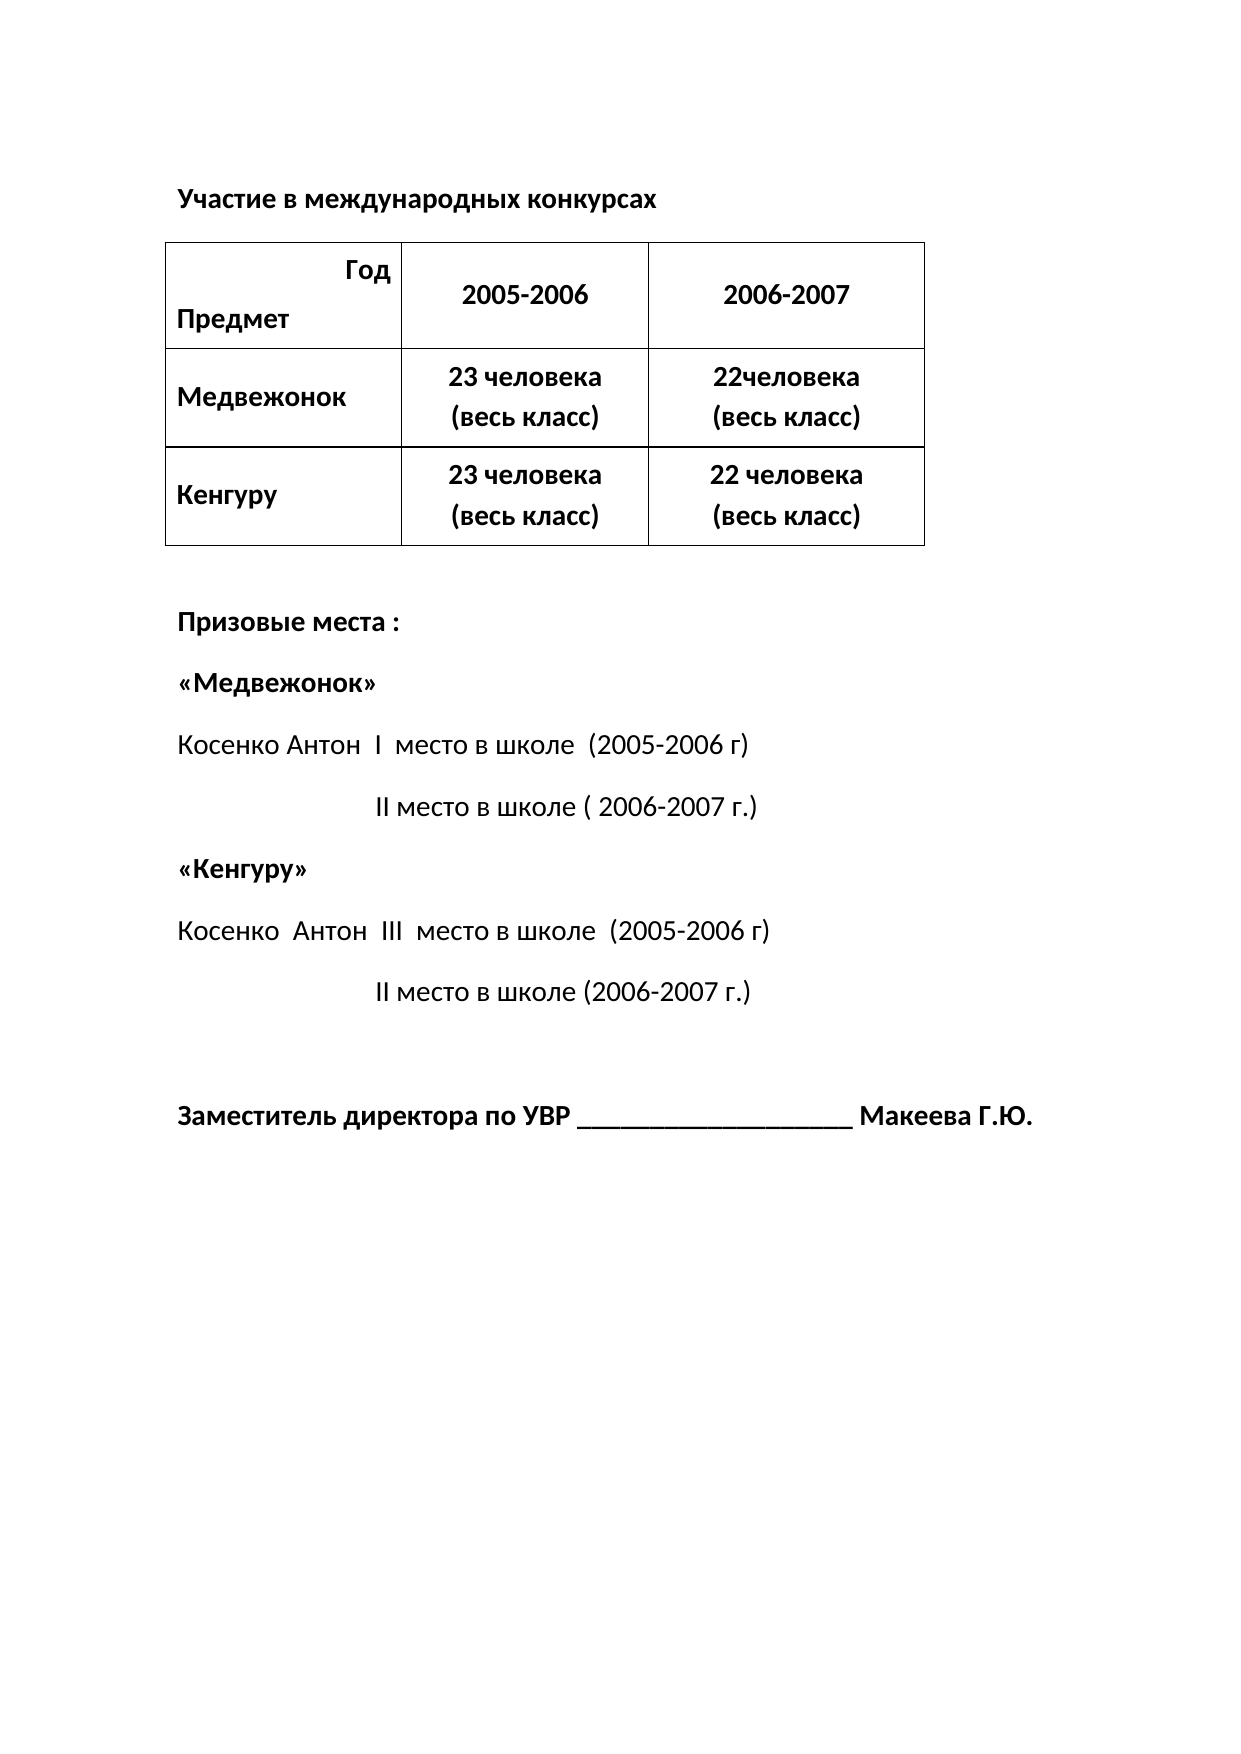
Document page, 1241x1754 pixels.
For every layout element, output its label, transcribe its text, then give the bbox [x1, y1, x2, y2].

text II место в школе ( 2006-2007 г.) [177, 788, 1152, 824]
text Призовые места : [177, 603, 1152, 638]
text Косенко Антон III место в школе (2005-2006 г) [177, 912, 1152, 947]
table_cell Кенгуру [166, 448, 401, 544]
text «Медвежонок» [177, 664, 1152, 700]
table_cell Медвежонок [166, 349, 401, 446]
table_header 2005-2006 [402, 243, 648, 348]
text Заместитель директора по УВР ___________________ Макеева Г.Ю. [177, 1097, 1152, 1132]
table_cell 22 человека (весь класс) [649, 448, 924, 544]
table_cell 23 человека (весь класс) [402, 448, 648, 544]
table_header Год Предмет [166, 243, 401, 348]
table_cell 22человека (весь класс) [649, 349, 924, 446]
text II место в школе (2006-2007 г.) [177, 973, 1152, 1009]
text Косенко Антон I место в школе (2005-2006 г) [177, 726, 1152, 762]
text «Кенгуру» [177, 850, 1152, 885]
text Участие в международных конкурсах [177, 180, 1152, 216]
table_header 2006-2007 [649, 243, 924, 348]
table_cell 23 человека (весь класс) [402, 349, 648, 446]
